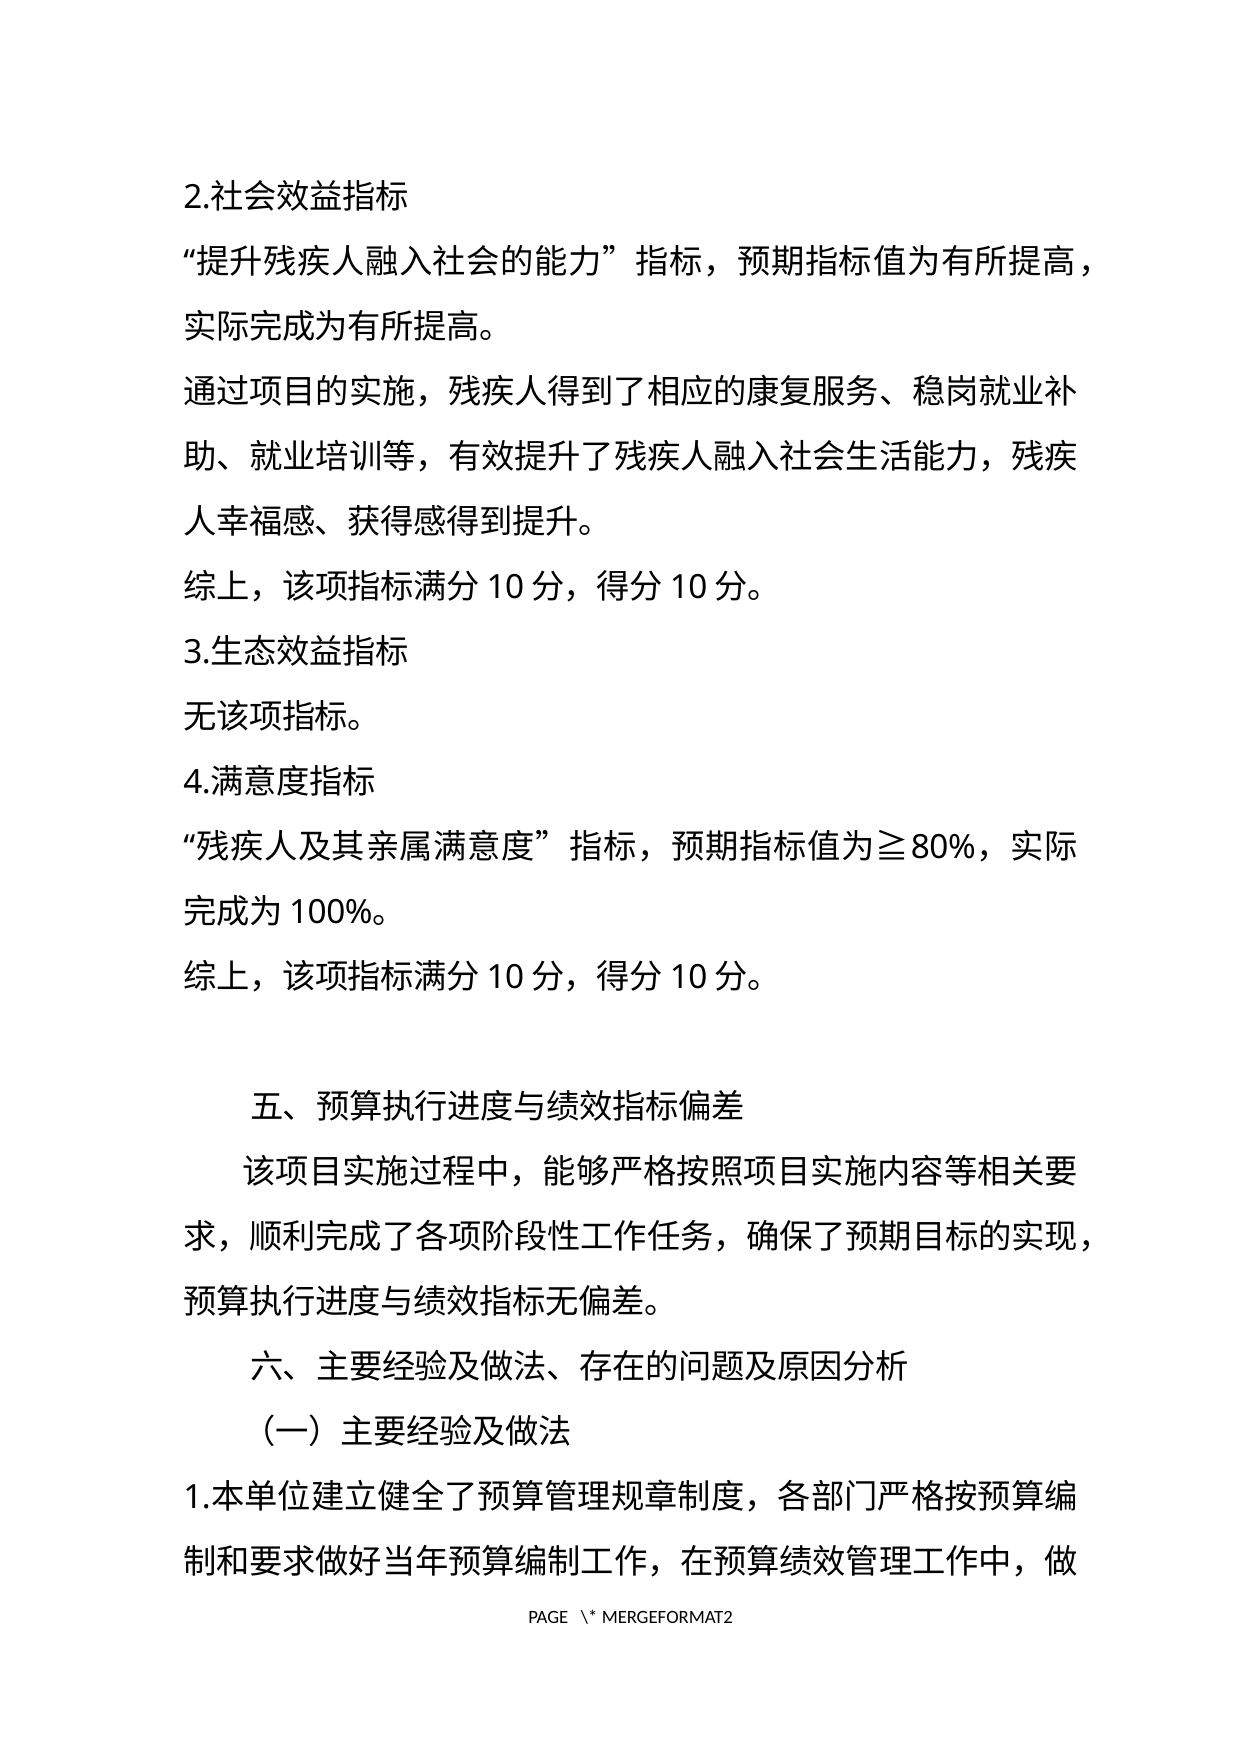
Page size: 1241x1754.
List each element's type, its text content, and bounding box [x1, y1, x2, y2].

text 该项目实施过程中，能够严格按照项目实施内容等相关要求，顺利完成了各项阶段性工作任务，确保了预期目标的实现，预算执行进度与绩效指标无偏差。 [183, 1137, 1078, 1332]
list 主要经验及做法、存在的问题及原因分析 [183, 1332, 1078, 1397]
list 预算执行进度与绩效指标偏差 [183, 1072, 1078, 1137]
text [183, 1397, 1078, 1592]
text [183, 162, 1078, 1007]
